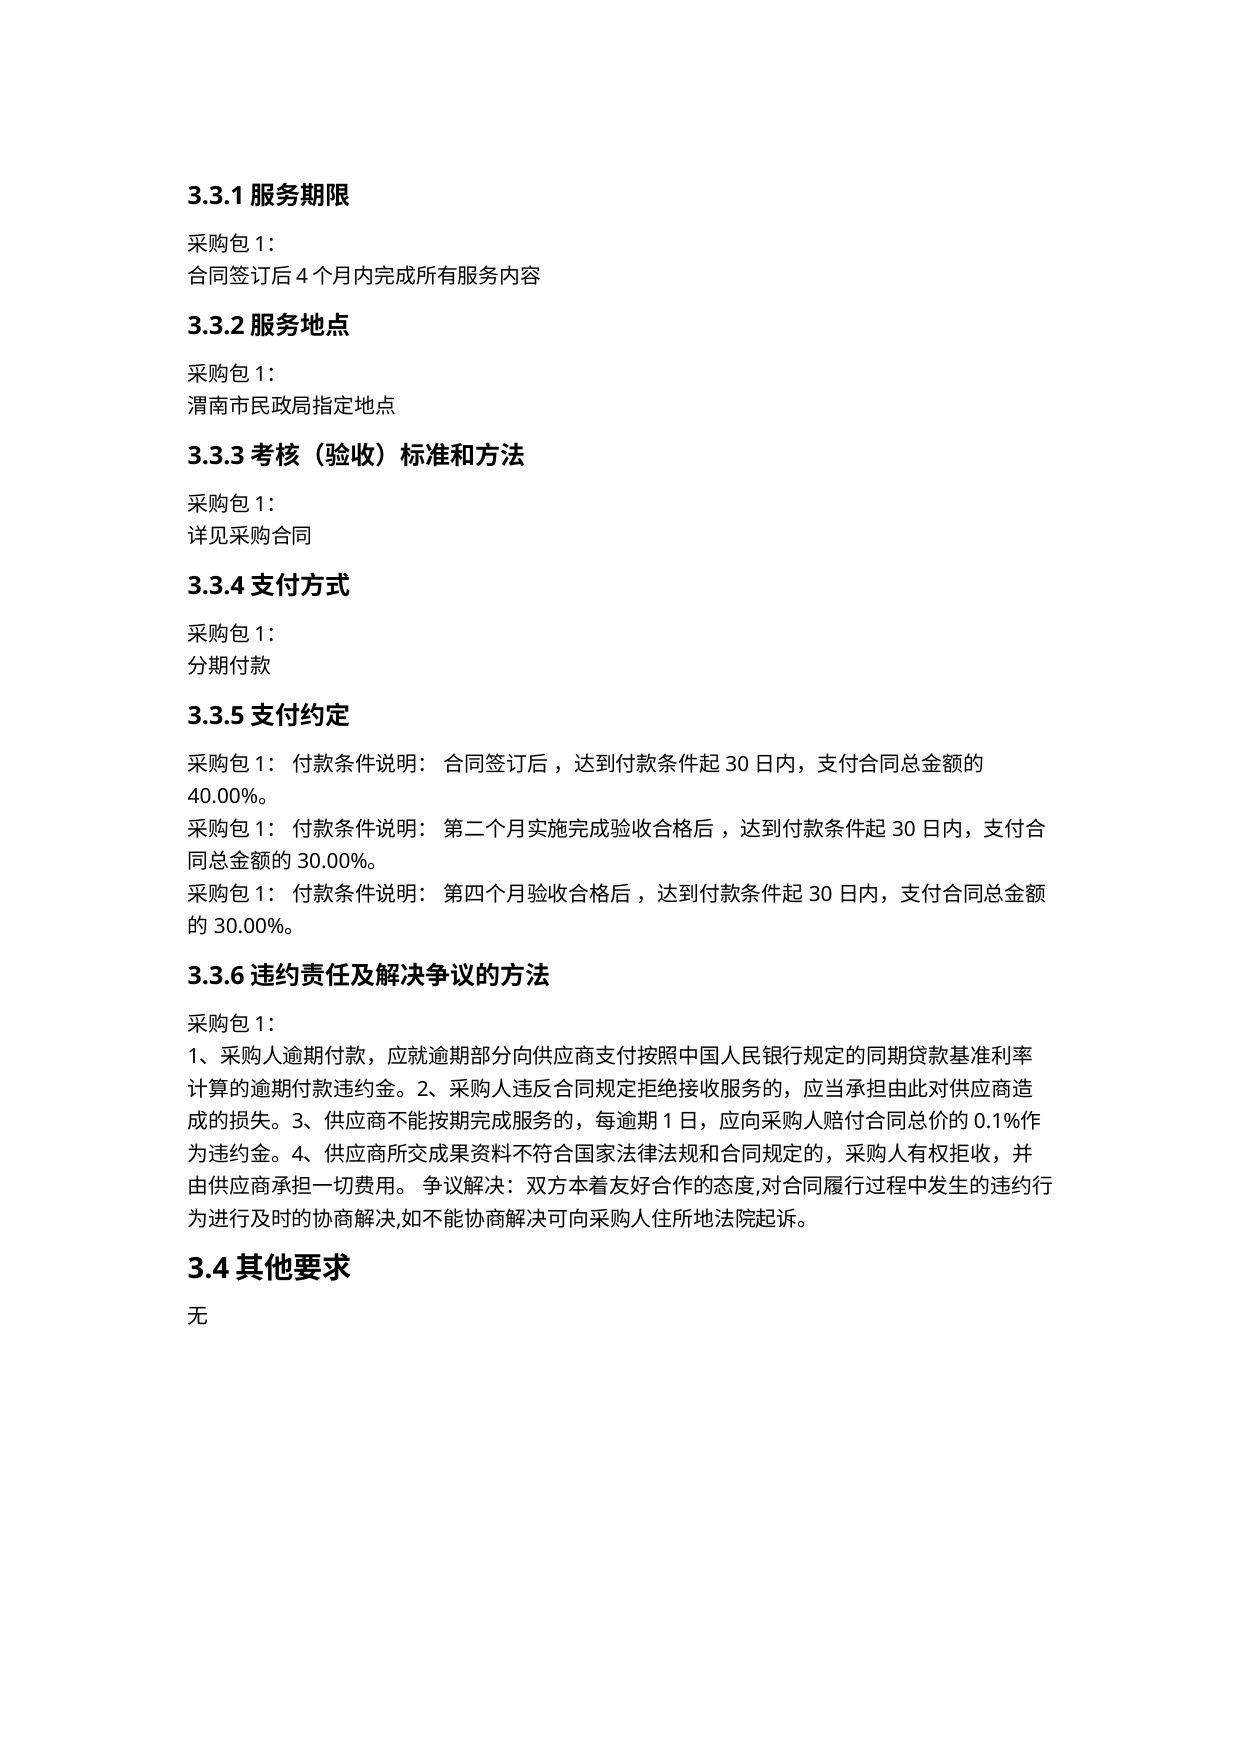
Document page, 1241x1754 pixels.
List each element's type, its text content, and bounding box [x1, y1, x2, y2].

text 采购包1： [187, 1007, 1053, 1039]
text 采购包1： 付款条件说明： 第四个月验收合格后 ，达到付款条件起 30 日内，支付合同总金额的 30.00%。 [187, 877, 1053, 942]
text 无 [187, 1299, 1053, 1332]
text 3.3.3考核（验收）标准和方法 [187, 422, 1053, 487]
text 采购包1： 付款条件说明： 合同签订后 ，达到付款条件起 30 日内，支付合同总金额的 40.00%。 [187, 747, 1053, 812]
text 1、采购人逾期付款，应就逾期部分向供应商支付按照中国人民银行规定的同期贷款基准利率计算的逾期付款违约金。2、采购人违反合同规定拒绝接收服务的，应当承担由此对供应商造成的损失。3、供应商不能按期完成服务的，每逾期1日，应向采购人赔付合同总价的0.1%作为违约金。4、供应商所交成果资料不符合国家法律法规和合同规定的，采购人有权拒收，并由供应商承担一切费用。 争议解决：双方本着友好合作的态度,对合同履行过程中发生的违约行为进行及时的协商解决,如不能协商解决可向采购人住所地法院起诉。 [187, 1039, 1053, 1234]
text 3.3.6违约责任及解决争议的方法 [187, 942, 1053, 1007]
text 分期付款 [187, 649, 1053, 682]
text 合同签订后4个月内完成所有服务内容 [187, 259, 1053, 292]
text 渭南市民政局指定地点 [187, 389, 1053, 422]
text 采购包1： [187, 357, 1053, 389]
text 采购包1： [187, 227, 1053, 259]
text 3.3.2服务地点 [187, 292, 1053, 357]
text 采购包1： [187, 487, 1053, 519]
text 3.3.5支付约定 [187, 682, 1053, 747]
text 3.3.1服务期限 [187, 162, 1053, 227]
text 采购包1： [187, 617, 1053, 649]
text 采购包1： 付款条件说明： 第二个月实施完成验收合格后 ，达到付款条件起 30 日内，支付合同总金额的 30.00%。 [187, 812, 1053, 877]
text 3.4其他要求 [187, 1234, 1053, 1299]
text 详见采购合同 [187, 519, 1053, 552]
text 3.3.4支付方式 [187, 552, 1053, 617]
